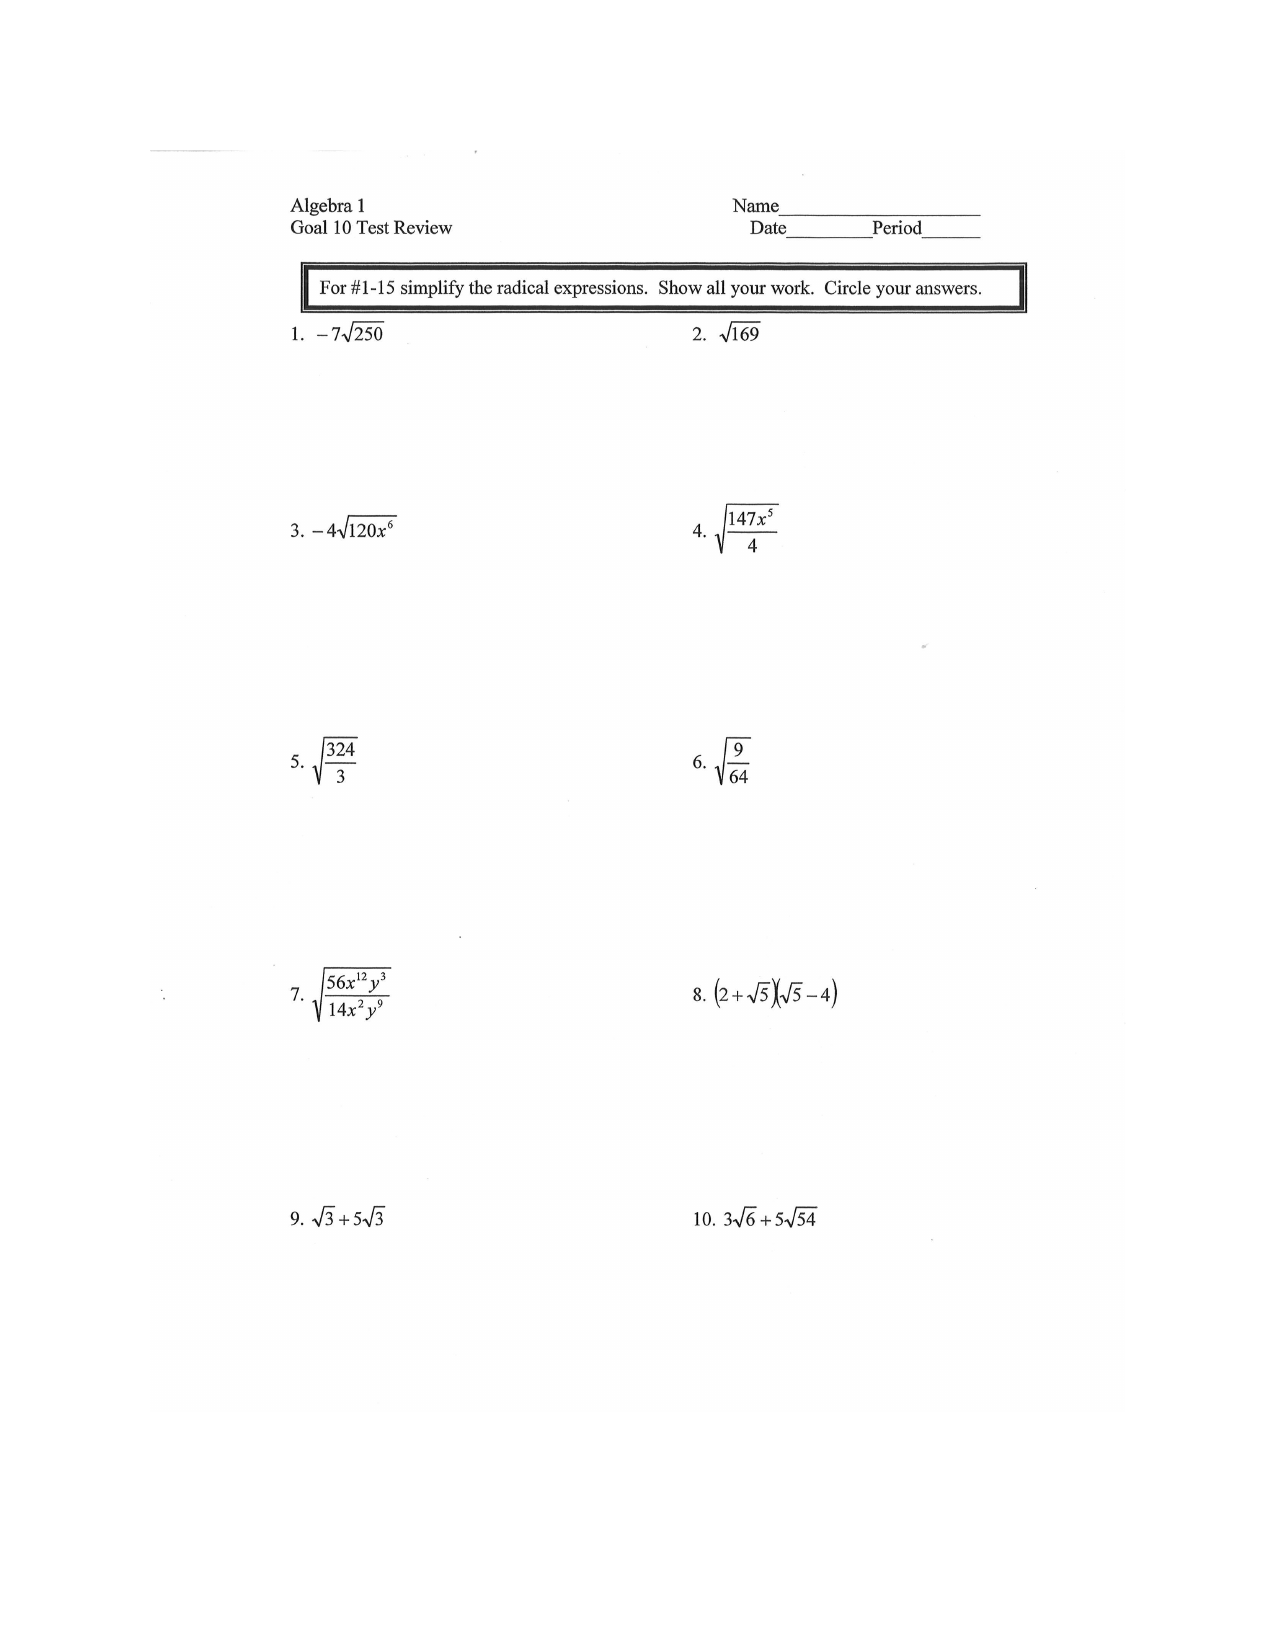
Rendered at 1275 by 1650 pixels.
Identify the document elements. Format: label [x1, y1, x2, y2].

picture [150, 150, 1125, 1412]
